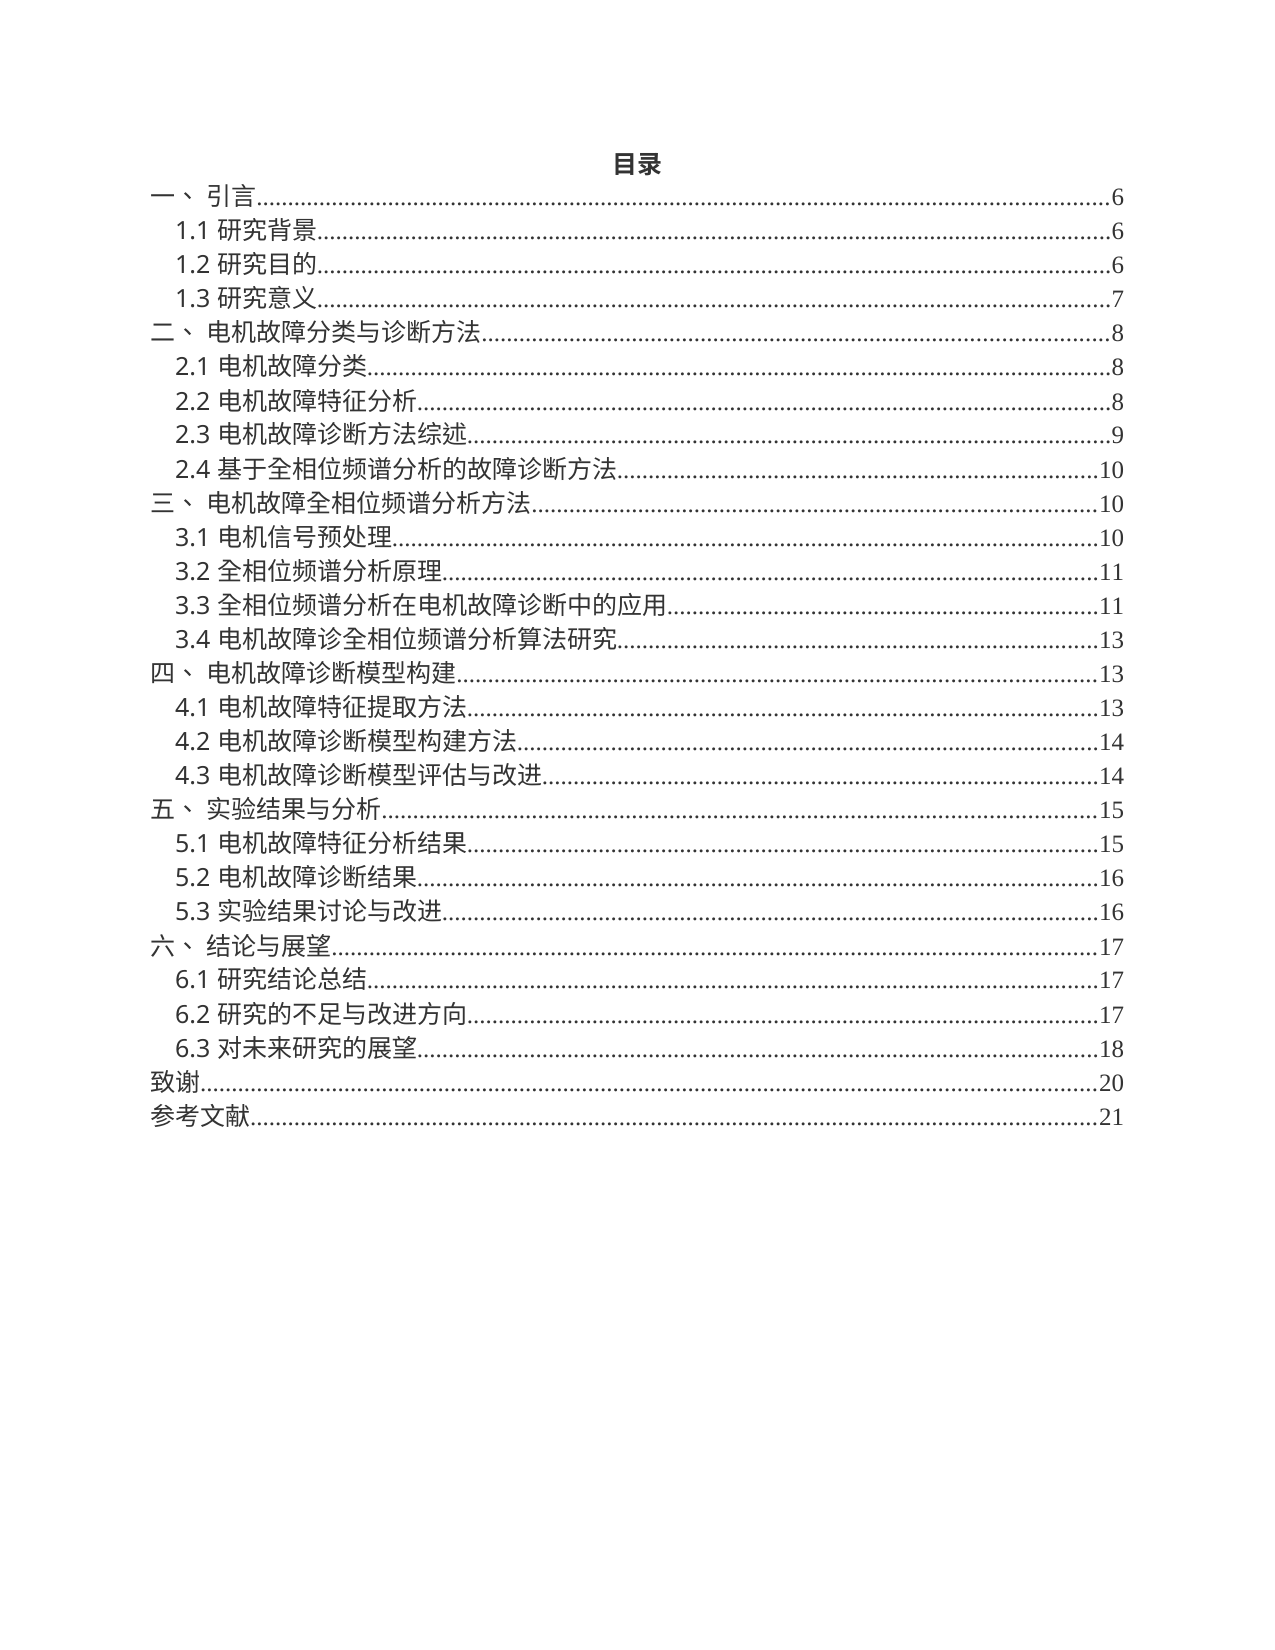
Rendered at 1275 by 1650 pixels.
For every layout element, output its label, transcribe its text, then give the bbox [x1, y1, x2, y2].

text 三、 电机故障全相位频谱分析方法 10 [150, 485, 1125, 519]
text 1.1 研究背景 6 [175, 213, 1125, 247]
text 四、 电机故障诊断模型构建 13 [150, 656, 1125, 690]
text 5.2 电机故障诊断结果 16 [175, 860, 1125, 894]
text 致谢 20 [150, 1064, 1125, 1098]
text 5.3 实验结果讨论与改进 16 [175, 894, 1125, 928]
text 3.4 电机故障诊全相位频谱分析算法研究 13 [175, 622, 1125, 656]
text 3.2 全相位频谱分析原理 11 [175, 553, 1125, 587]
text 4.1 电机故障特征提取方法 13 [175, 690, 1125, 724]
text 五、 实验结果与分析 15 [150, 792, 1125, 826]
text 2.4 基于全相位频谱分析的故障诊断方法 10 [175, 451, 1125, 485]
text 2.3 电机故障诊断方法综述 9 [175, 417, 1125, 451]
text 2.1 电机故障分类 8 [175, 349, 1125, 383]
text 6.1 研究结论总结 17 [175, 962, 1125, 996]
text 1.3 研究意义 7 [175, 281, 1125, 315]
text 3.1 电机信号预处理 10 [175, 519, 1125, 553]
text 6.2 研究的不足与改进方向 17 [175, 996, 1125, 1030]
text 4.3 电机故障诊断模型评估与改进 14 [175, 758, 1125, 792]
text 一、 引言 6 [150, 179, 1125, 213]
text 六、 结论与展望 17 [150, 928, 1125, 962]
text 4.2 电机故障诊断模型构建方法 14 [175, 724, 1125, 758]
text 1.2 研究目的 6 [175, 247, 1125, 281]
text 目录 [150, 150, 1125, 179]
text 2.2 电机故障特征分析 8 [175, 383, 1125, 417]
text 6.3 对未来研究的展望 18 [175, 1030, 1125, 1064]
text 二、 电机故障分类与诊断方法 8 [150, 315, 1125, 349]
text 参考文献 21 [150, 1098, 1125, 1132]
text 5.1 电机故障特征分析结果 15 [175, 826, 1125, 860]
text 3.3 全相位频谱分析在电机故障诊断中的应用 11 [175, 587, 1125, 622]
